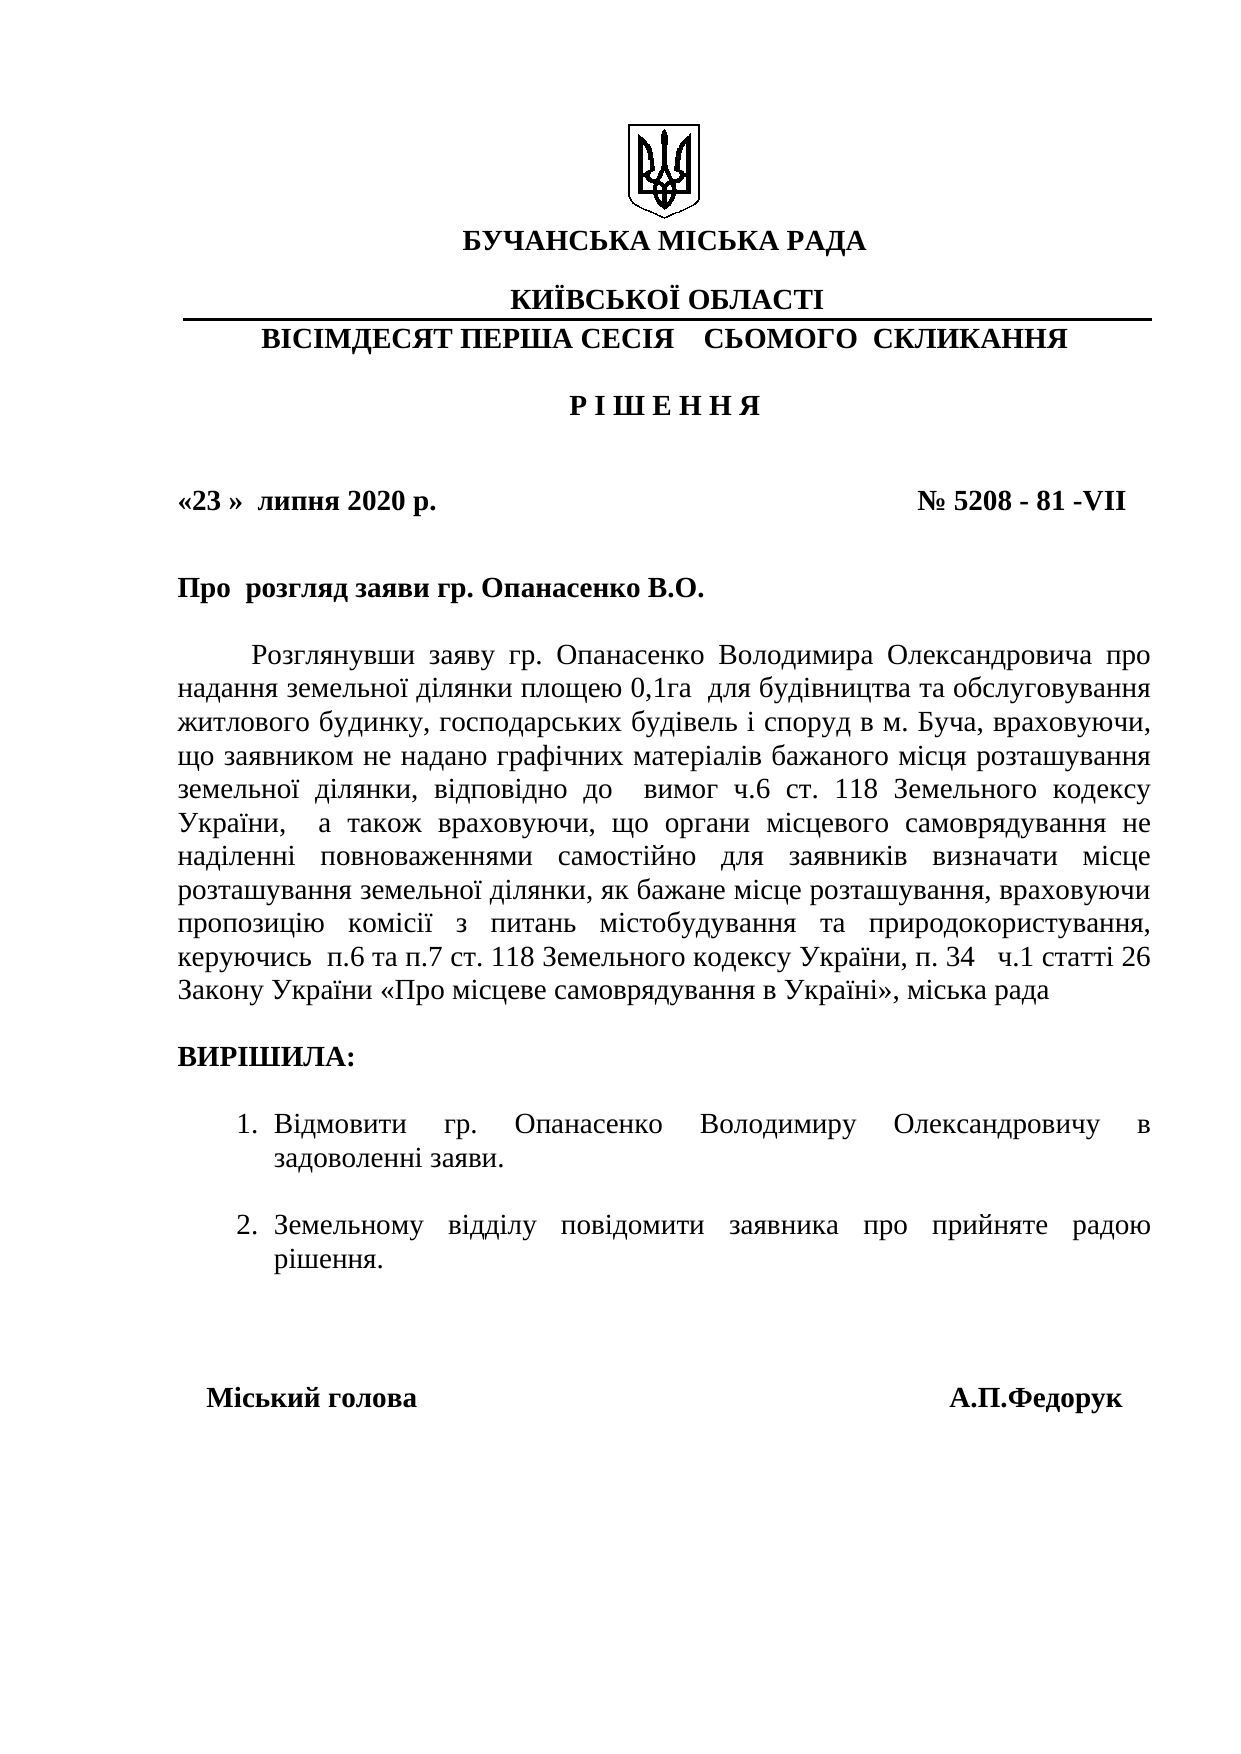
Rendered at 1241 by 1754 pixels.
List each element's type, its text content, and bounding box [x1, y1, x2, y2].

text ВИРІШИЛА: [177, 1039, 1152, 1073]
list Відмовити гр. Опанасенко Володимиру Олександровичу в задоволенні заяви. [236, 1107, 1152, 1174]
text Міський голова А.П.Федорук [177, 1380, 1152, 1414]
text Розглянувши заяву гр. Опанасенко Володимира Олександровича про надання земельної ділянки площею 0,1га для будівництва та обслуговування житлового будинку, господарських будівель і споруд в м. Буча, враховуючи, що заявником не надано графічних матеріалів бажаного місця розташування земельної ділянки, відповідно до вимог ч.6 ст. 118 Земельного кодексу України, а також враховуючи, що органи місцевого самоврядування не наділенні повноваженнями самостійно для заявників визначати місце розташування земельної ділянки, як бажане місце розташування, враховуючи пропозицію комісії з питань містобудування та природокористування, керуючись п.6 та п.7 ст. 118 Земельного кодексу України, п. 34 ч.1 статті 26 Закону України «Про місцеве самоврядування в Україні», міська рада [177, 637, 1152, 1006]
text «23 » липня 2020 р. № 5208 - 81 -VІІ [177, 483, 1152, 517]
text Про розгляд заяви гр. Опанасенко В.О. [177, 570, 1152, 603]
text КИЇВСЬКОЇ ОБЛАСТІ [183, 282, 1152, 318]
text Р І Ш Е Н Н Я [177, 388, 1152, 422]
text БУЧАНСЬКА МІСЬКА РАДА [177, 223, 1152, 256]
list Земельному відділу повідомити заявника про прийняте радою рішення. [236, 1207, 1152, 1274]
text ВІСІМДЕСЯТ ПЕРША СЕСІЯ СЬОМОГО СКЛИКАННЯ [177, 321, 1152, 354]
